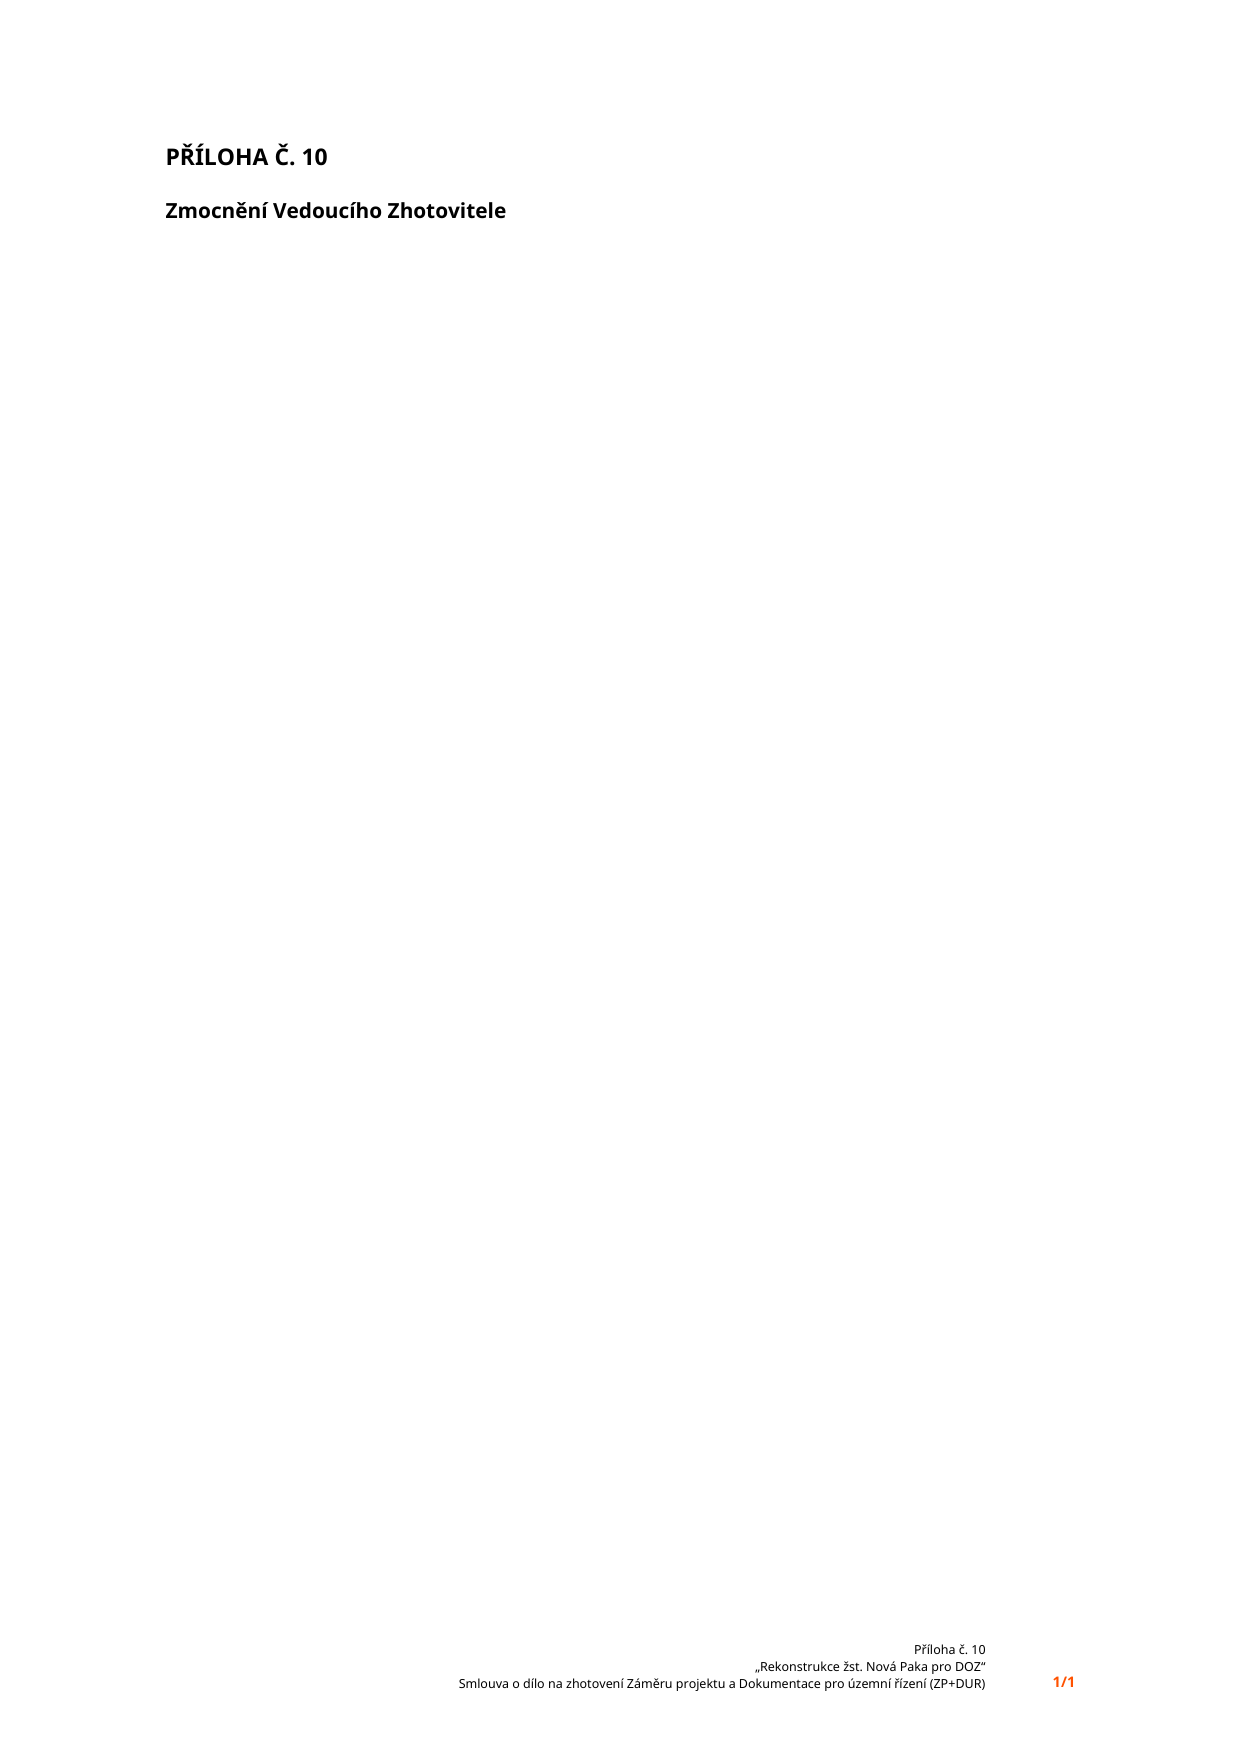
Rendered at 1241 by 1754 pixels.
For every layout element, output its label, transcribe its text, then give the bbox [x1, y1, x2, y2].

text Zmocnění Vedoucího Zhotovitele [165, 197, 1075, 225]
text Příloha č. 10 [165, 141, 1075, 173]
